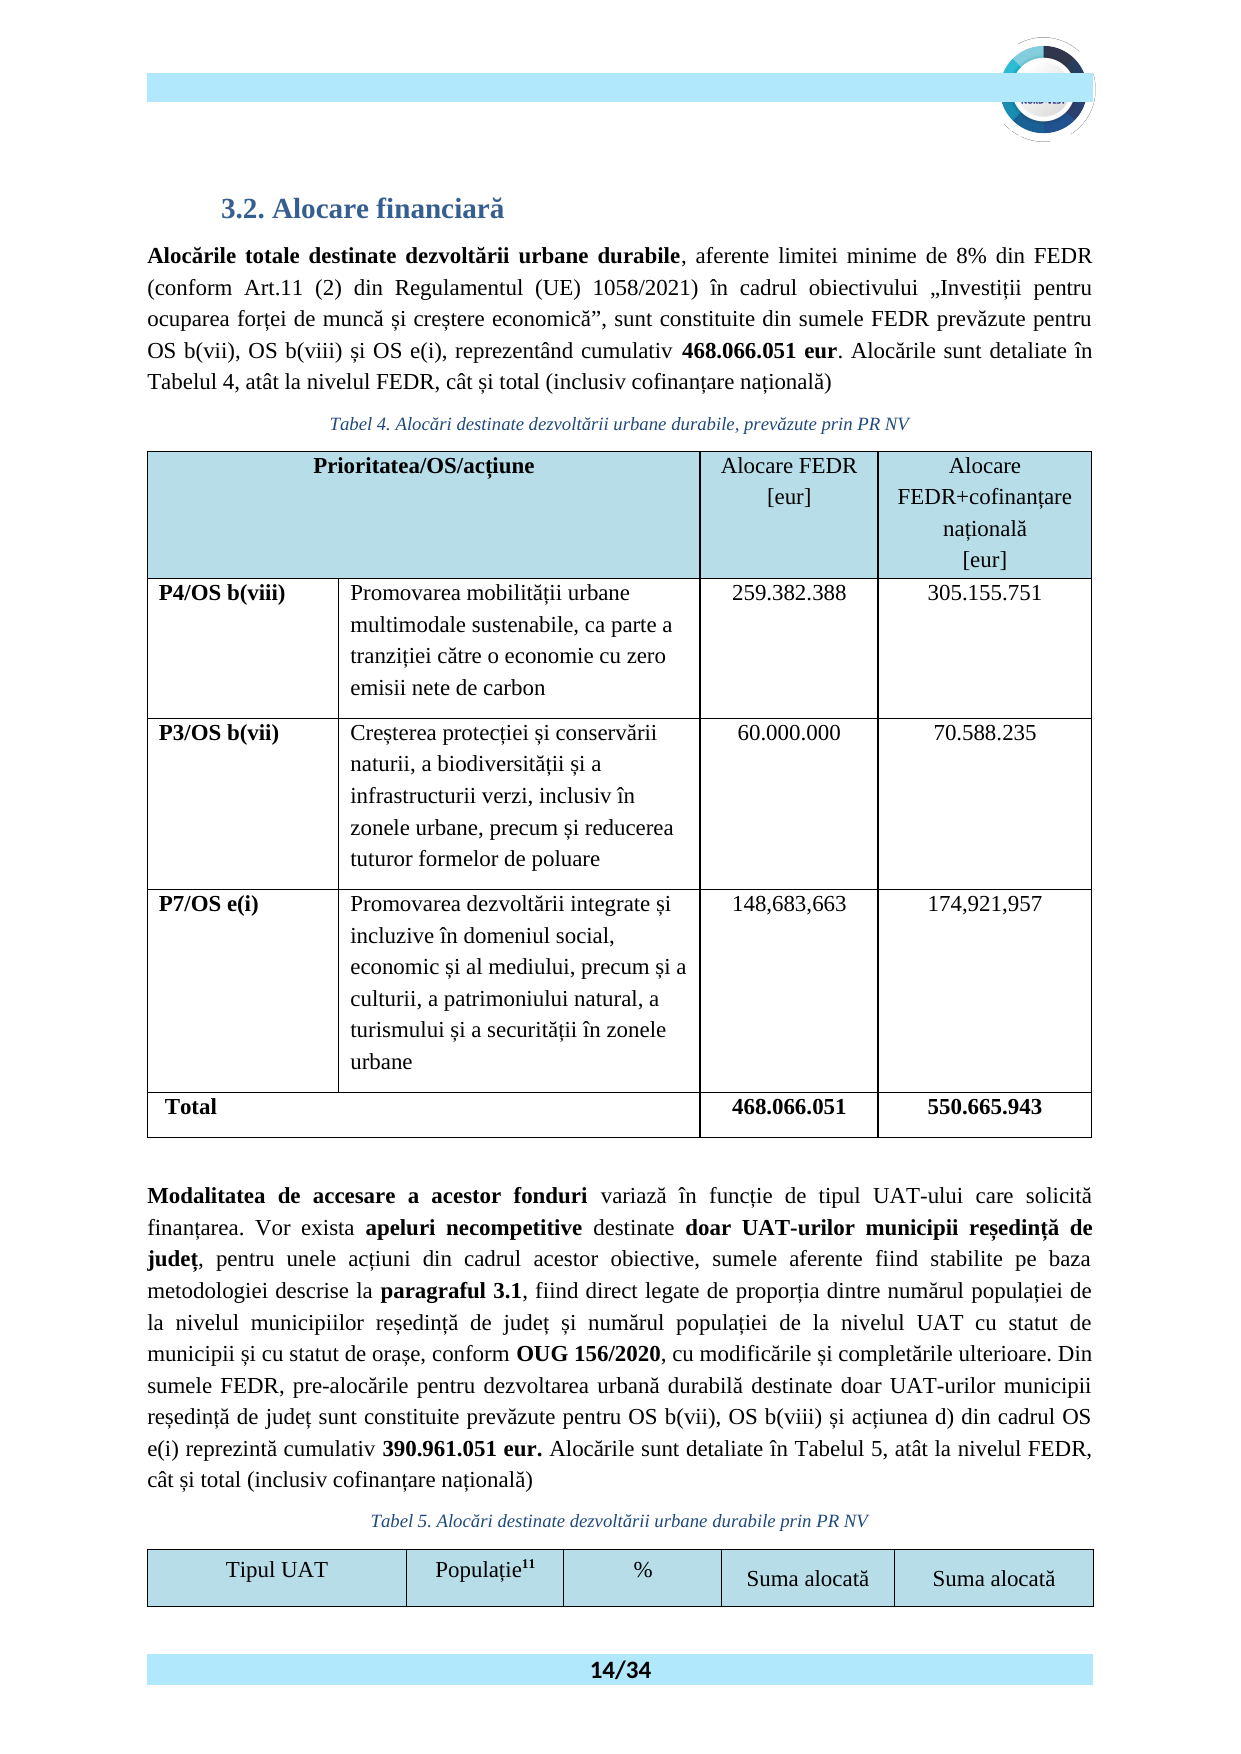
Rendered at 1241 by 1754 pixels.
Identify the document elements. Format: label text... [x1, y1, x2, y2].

table_cell 148,683,663 [701, 890, 877, 1092]
table_header Suma alocată FEDR+cofinanțare națională [895, 1550, 1093, 1606]
table_cell 60.000.000 [701, 719, 877, 889]
table_cell P3/OS b(vii) [148, 719, 338, 889]
table_cell 70.588.235 [879, 719, 1091, 889]
table_cell 468.066.051 [701, 1093, 877, 1137]
picture [991, 37, 1096, 142]
table_cell P7/OS e(i) [148, 890, 338, 1092]
table_header % [564, 1550, 721, 1606]
table_cell 305.155.751 [879, 579, 1091, 718]
table_cell 550.665.943 [879, 1093, 1091, 1137]
table_header Alocare FEDR [eur] [701, 452, 877, 578]
table_header Tipul UAT [148, 1550, 406, 1606]
table_header Prioritatea/OS/acțiune [148, 452, 699, 578]
text Tabel 5. Alocări destinate dezvoltării urbane durabile prin PR NV [147, 1510, 1093, 1532]
table_header Suma alocată FEDR [722, 1550, 894, 1606]
table_header Alocare FEDR+cofinanțare națională [eur] [879, 452, 1091, 578]
text Tabel 4. Alocări destinate dezvoltării urbane durabile, prevăzute prin PR NV [147, 412, 1093, 434]
table_cell 174,921,957 [879, 890, 1091, 1092]
text Modalitatea de accesare a acestor fonduri variază în funcție de tipul UAT-ului care solicită finanțarea. Vor exista apeluri necompetitive destinate doar UAT-urilor municipii reședință de județ, pentru unele acțiuni din cadrul acestor obiective, sumele aferente fiind stabilite pe baza metodologiei descrise la paragraful 3.1, fiind direct legate de proporția dintre numărul populației de la nivelul municipiilor reședință de județ și numărul populației de la nivelul UAT cu statut de municipii și cu statut de orașe, conform OUG 156/2020, cu modificările și completările ulterioare. Din sumele FEDR, pre-alocările pentru dezvoltarea urbană durabilă destinate doar UAT-urilor municipii reședință de județ sunt constituite prevăzute pentru OS b(vii), OS b(viii) și acțiunea d) din cadrul OS e(i) reprezintă cumulativ 390.961.051 eur. Alocările sunt detaliate în Tabelul 5, atât la nivelul FEDR, cât și total (inclusiv cofinanțare națională) [147, 1182, 1093, 1493]
table_cell 259.382.388 [701, 579, 877, 718]
table_cell Creșterea protecției și conservării naturii, a biodiversității și a infrastructurii verzi, inclusiv în zonele urbane, precum și reducerea tuturor formelor de poluare [339, 719, 699, 889]
table_cell Total [148, 1093, 699, 1137]
table_cell Promovarea dezvoltării integrate și incluzive în domeniul social, economic și al mediului, precum și a culturii, a patrimoniului natural, a turismului și a securității în zonele urbane [339, 890, 699, 1092]
table_cell Promovarea mobilității urbane multimodale sustenabile, ca parte a tranziției către o economie cu zero emisii nete de carbon [339, 579, 699, 718]
subtitle 3.2. Alocare financiară [147, 191, 1093, 224]
table_cell P4/OS b(viii) [148, 579, 338, 718]
text Alocările totale destinate dezvoltării urbane durabile, aferente limitei minime de 8% din FEDR (conform Art.11 (2) din Regulamentul (UE) 1058/2021) în cadrul obiectivului „Investiții pentru ocuparea forței de muncă și creștere economică”, sunt constituite din sumele FEDR prevăzute pentru OS b(vii), OS b(viii) și OS e(i), reprezentând cumulativ 468.066.051 eur. Alocările sunt detaliate în Tabelul 4, atât la nivelul FEDR, cât și total (inclusiv cofinanțare națională) [147, 242, 1093, 395]
table_header Populație [407, 1550, 563, 1606]
